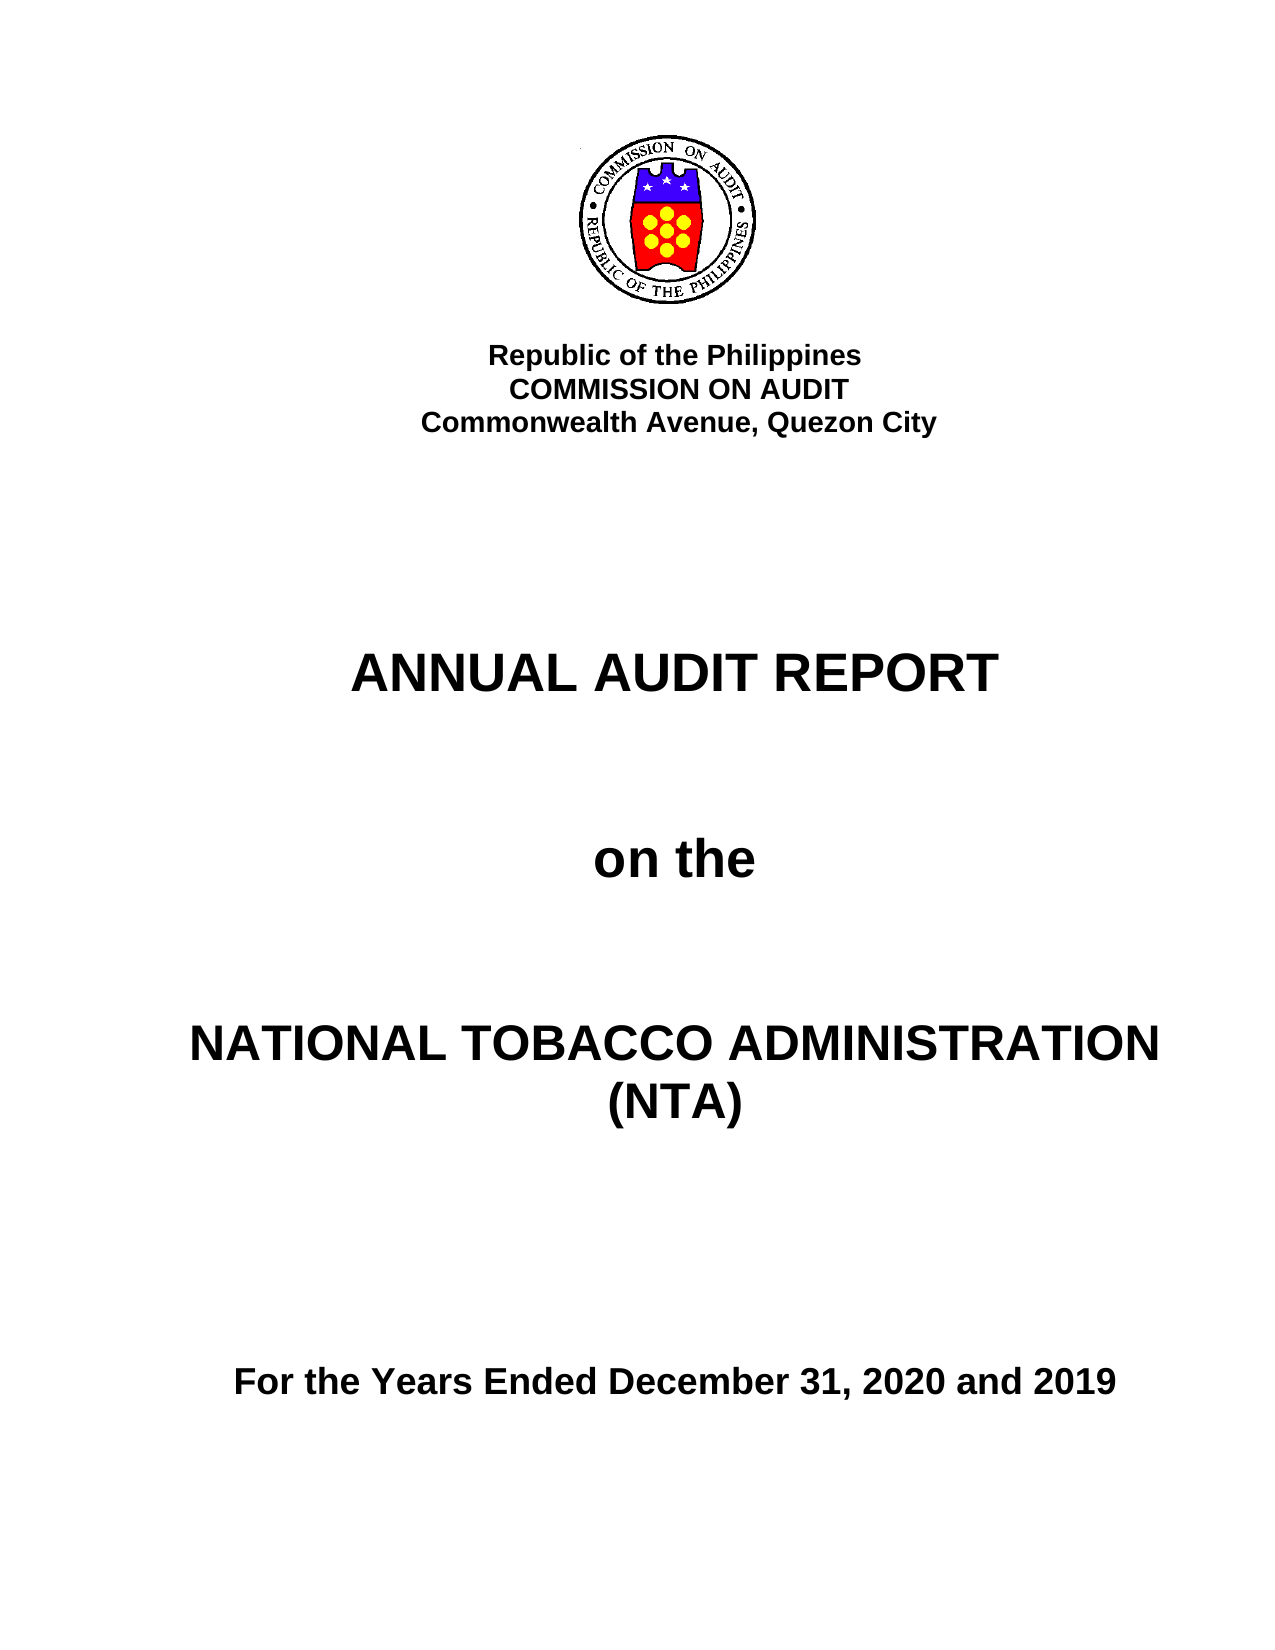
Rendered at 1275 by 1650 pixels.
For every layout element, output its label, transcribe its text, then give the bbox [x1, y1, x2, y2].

text Commonwealth Avenue, Quezon City [225, 405, 1125, 439]
text NATIONAL TOBACCO ADMINISTRATION [178, 1014, 1172, 1071]
text on the [225, 827, 1125, 889]
text (NTA) [178, 1071, 1172, 1129]
text Republic of the Philippines [225, 338, 1125, 372]
text For the Years Ended December 31, 2020 and 2019 [225, 1359, 1125, 1402]
text COMMISSION ON AUDIT [225, 372, 1125, 405]
text ANNUAL AUDIT REPORT [225, 640, 1125, 702]
picture [574, 135, 758, 305]
